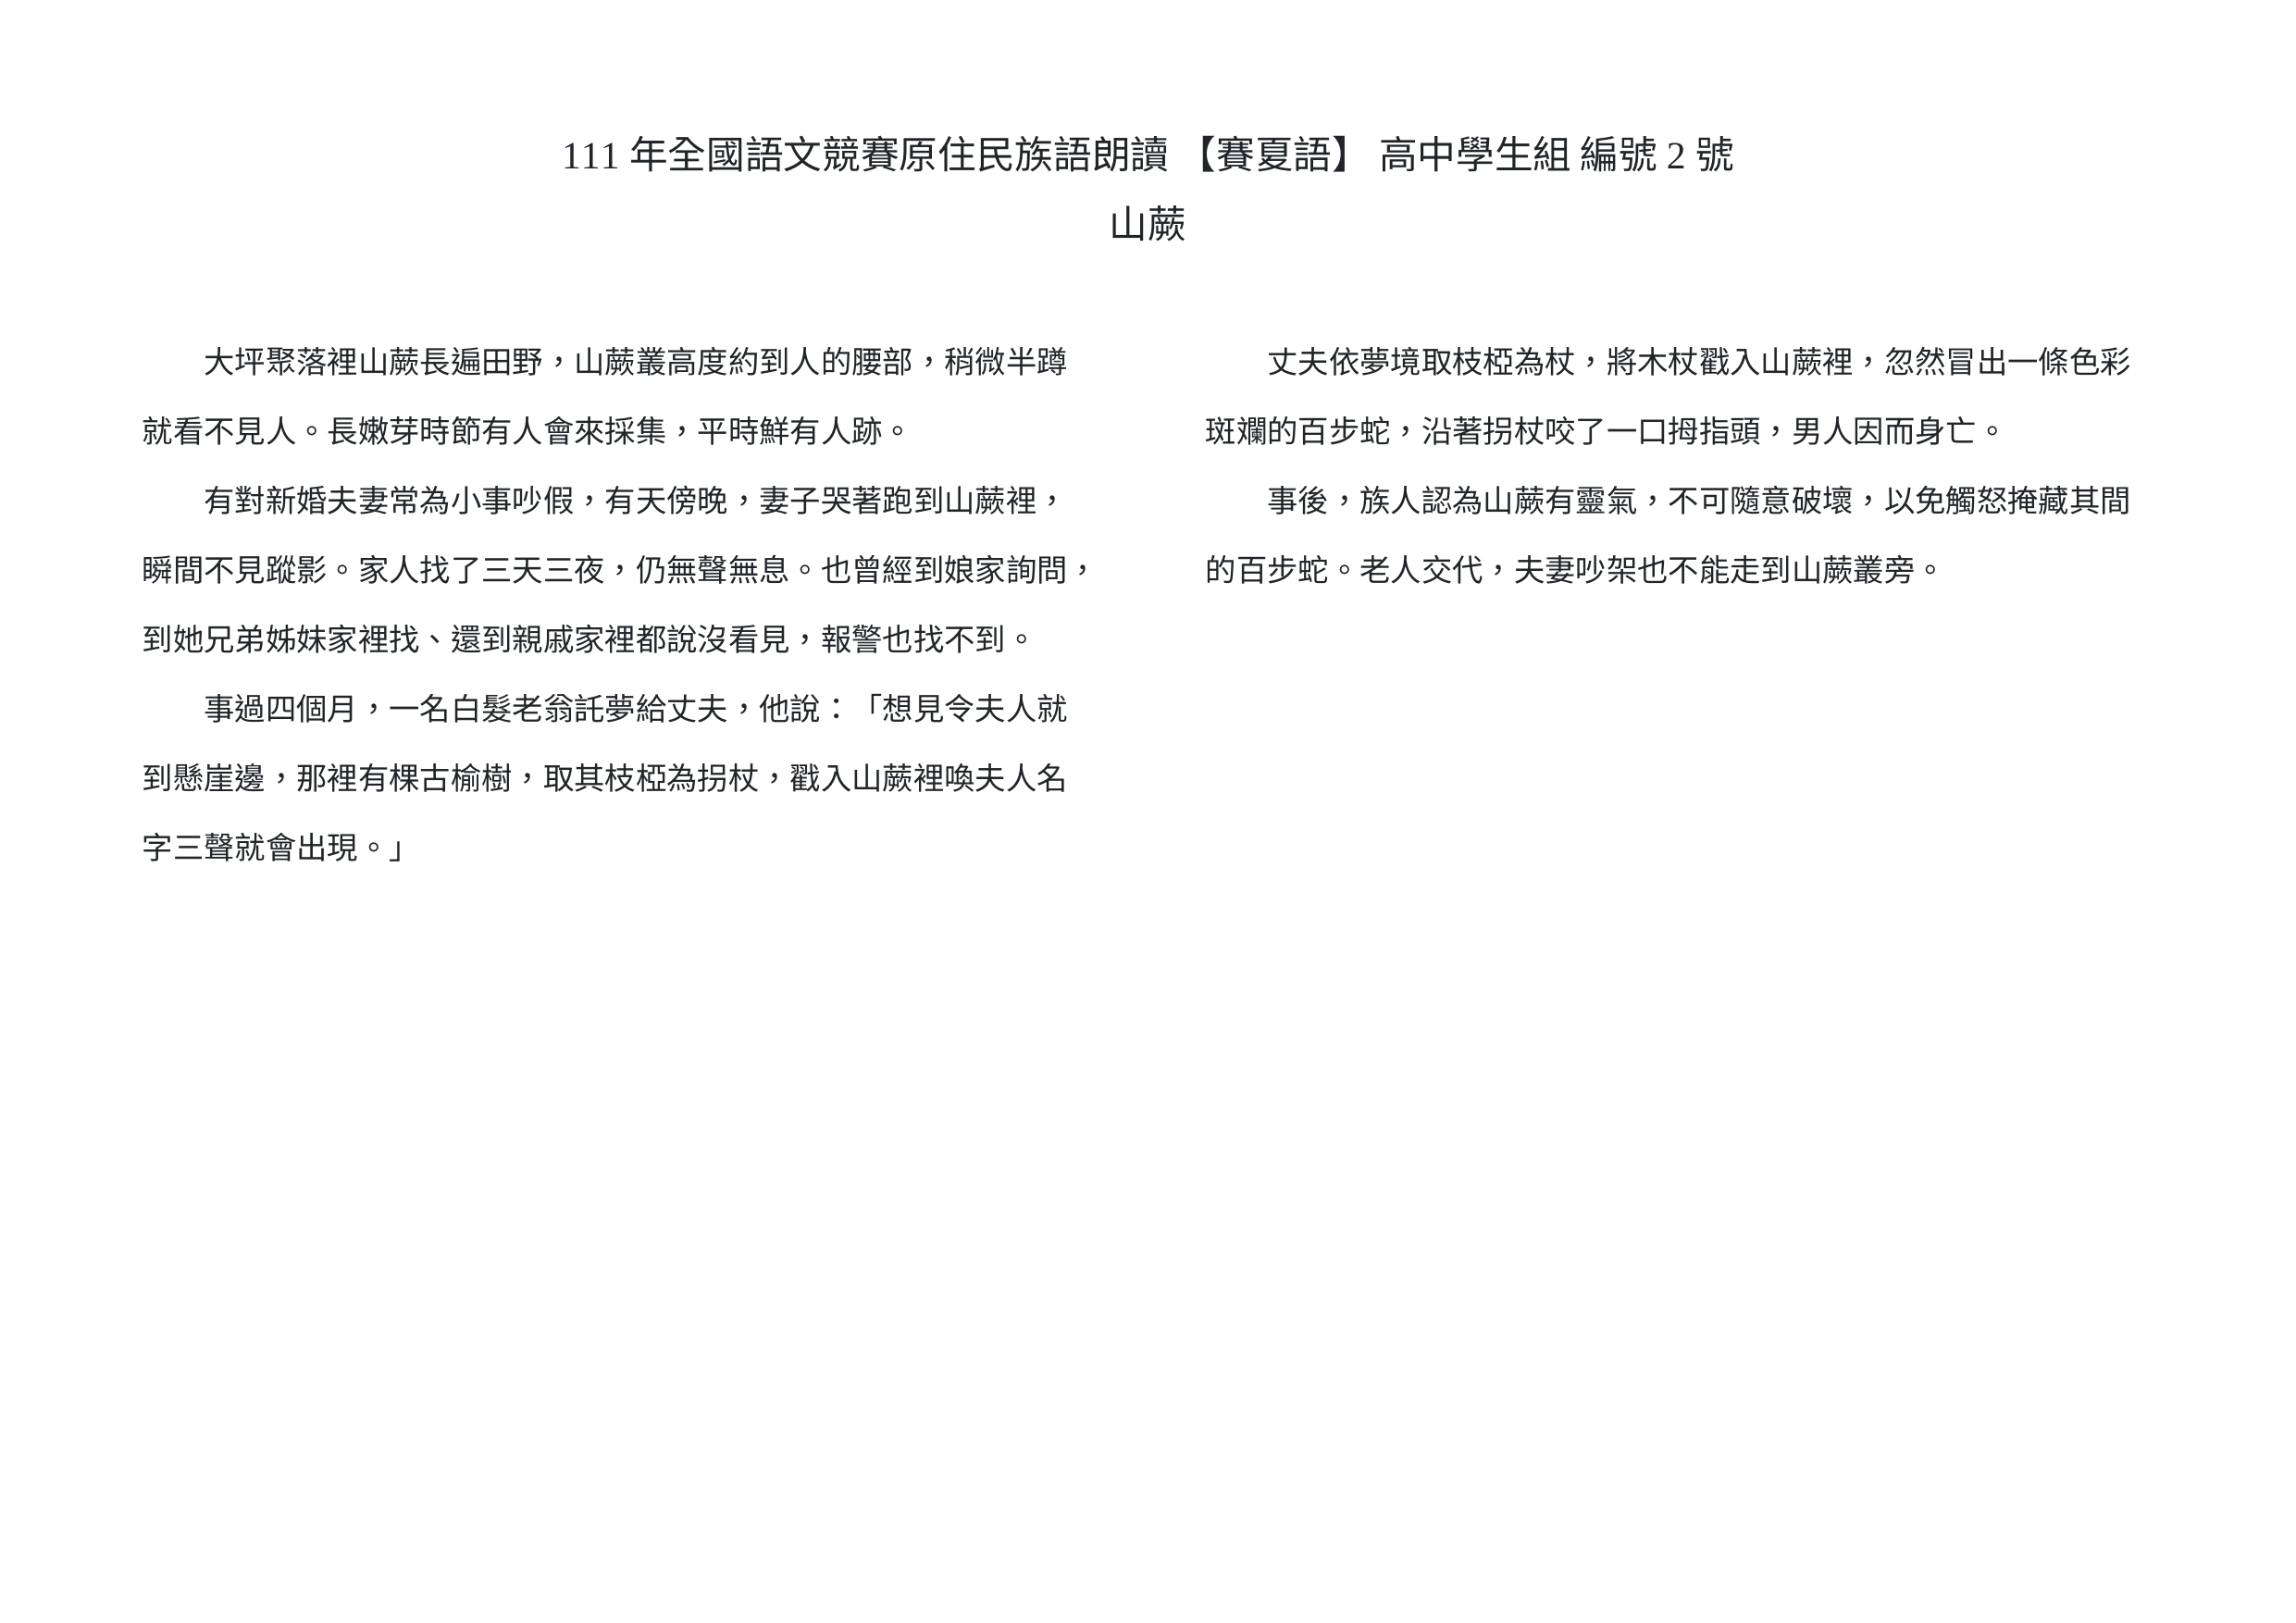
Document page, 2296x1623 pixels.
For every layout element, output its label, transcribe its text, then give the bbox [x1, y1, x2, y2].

text 大坪聚落裡山蕨長遍田野，山蕨叢高度約到人的腰部，稍微半蹲就看不見人。長嫩芽時節有人會來採集，平時鮮有人跡。 [142, 326, 1090, 465]
text 111 年全國語文競賽原住民族語朗讀 【賽夏語】 高中學生組 編號 2 號 [142, 118, 2153, 187]
text 事過四個月，一名白髮老翁託夢給丈夫，他說：「想見令夫人就到懸崖邊，那裡有棵古榆樹，取其枝椏為拐杖，戳入山蕨裡喚夫人名字三聲就會出現。」 [142, 673, 1090, 881]
text 有對新婚夫妻常為小事吵假，有天傍晚，妻子哭著跑到山蕨裡，瞬間不見蹤影。家人找了三天三夜，仍無聲無息。也曾經到娘家詢問，到她兄弟姊妹家裡找、還到親戚家裡都說沒看見，報警也找不到。 [142, 465, 1090, 673]
text 事後，族人認為山蕨有靈氣，不可隨意破壞，以免觸怒掩藏其間的百步蛇。老人交代，夫妻吵架也不能走到山蕨叢旁。 [1206, 465, 2153, 603]
text 山蕨 [142, 187, 2153, 256]
text 丈夫依夢境取枝椏為杖，將木杖戳入山蕨裡，忽然冒出一條色彩斑斕的百步蛇，沿著拐杖咬了一口拇指頭，男人因而身亡。 [1206, 326, 2153, 465]
